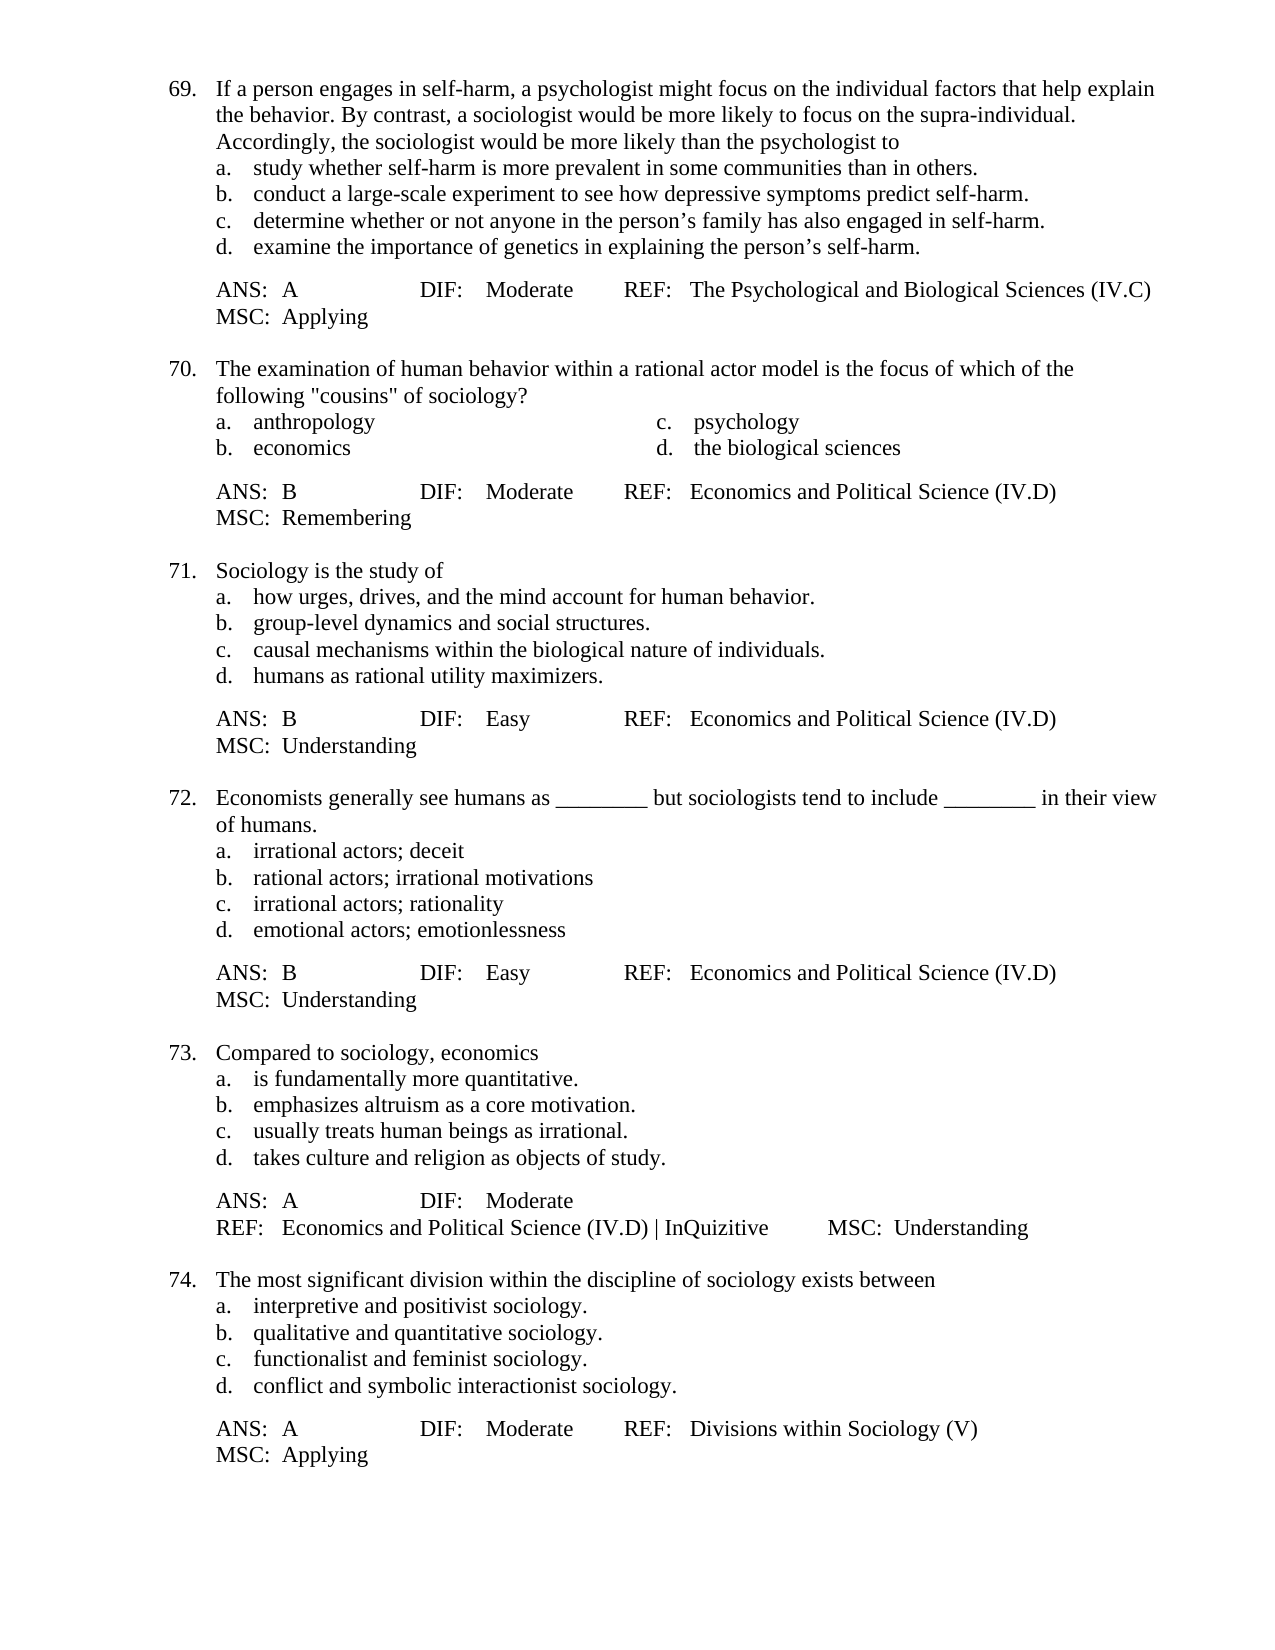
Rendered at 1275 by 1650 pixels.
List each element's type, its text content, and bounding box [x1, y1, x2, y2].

table_cell d. [211, 1372, 248, 1398]
table_cell group-level dynamics and social structures. [249, 610, 1092, 636]
table_header a. [211, 408, 248, 434]
table_cell c. [211, 636, 248, 662]
table_cell conflict and symbolic interactionist sociology. [249, 1372, 1092, 1398]
table_header c. [652, 408, 689, 434]
table_cell conduct a large-scale experiment to see how depressive symptoms predict self-harm. [249, 180, 1092, 207]
text MSC: Remembering [216, 504, 1162, 530]
text ANS: B DIF: Easy REF: Economics and Political Science (IV.D) [216, 959, 1162, 986]
table_cell humans as rational utility maximizers. [249, 662, 1092, 688]
table_cell d. [211, 916, 248, 943]
table_cell b. [211, 435, 248, 461]
table_cell b. [211, 610, 248, 636]
table_header a. [211, 154, 248, 180]
table_cell takes culture and religion as objects of study. [249, 1144, 1092, 1170]
text MSC: Applying [216, 303, 1162, 329]
text ANS: A DIF: Moderate REF: Divisions within Sociology (V) [216, 1415, 1162, 1441]
table_cell irrational actors; rationality [249, 890, 1092, 916]
table_cell d. [211, 233, 248, 259]
table_header study whether self-harm is more prevalent in some communities than in others. [249, 154, 1092, 180]
table_cell c. [211, 1345, 248, 1372]
text ANS: A DIF: Moderate REF: The Psychological and Biological Sciences (IV.C) [216, 276, 1162, 303]
text ANS: B DIF: Easy REF: Economics and Political Science (IV.D) [216, 705, 1162, 732]
text MSC: Understanding [216, 732, 1162, 758]
table_cell examine the importance of genetics in explaining the person’s self-harm. [249, 233, 1092, 259]
table_cell d. [652, 435, 689, 461]
table_header a. [211, 837, 248, 863]
table_cell usually treats human beings as irrational. [249, 1118, 1092, 1144]
text 73. Compared to sociology, economics [150, 1038, 1162, 1065]
table_header psychology [689, 408, 1092, 434]
table_cell b. [211, 1091, 248, 1118]
text 72. Economists generally see humans as ________ but sociologists tend to include ________ in their view of humans. [150, 784, 1162, 837]
text ANS: A DIF: Moderate [216, 1187, 1162, 1213]
table_cell causal mechanisms within the biological nature of individuals. [249, 636, 1092, 662]
table_cell d. [211, 662, 248, 688]
text ANS: B DIF: Moderate REF: Economics and Political Science (IV.D) [216, 478, 1162, 504]
table_cell emphasizes altruism as a core motivation. [249, 1091, 1092, 1118]
table_cell economics [249, 435, 652, 461]
table_header irrational actors; deceit [249, 837, 1092, 863]
table_header a. [211, 1293, 248, 1319]
text MSC: Applying [216, 1441, 1162, 1468]
text REF: Economics and Political Science (IV.D) | InQuizitive MSC: Understanding [216, 1213, 1162, 1240]
table_header interpretive and positivist sociology. [249, 1293, 1092, 1319]
text 71. Sociology is the study of [150, 557, 1162, 583]
table_header is fundamentally more quantitative. [249, 1065, 1092, 1091]
table_cell functionalist and feminist sociology. [249, 1345, 1092, 1372]
table_cell b. [211, 1319, 248, 1345]
table_cell c. [211, 207, 248, 233]
text 74. The most significant division within the discipline of sociology exists between [150, 1266, 1162, 1293]
table_cell emotional actors; emotionlessness [249, 916, 1092, 943]
table_cell c. [211, 890, 248, 916]
table_cell determine whether or not anyone in the person’s family has also engaged in self-harm. [249, 207, 1092, 233]
table_cell c. [211, 1118, 248, 1144]
table_header how urges, drives, and the mind account for human behavior. [249, 583, 1092, 609]
table_cell b. [211, 180, 248, 207]
table_header anthropology [249, 408, 652, 434]
table_cell d. [211, 1144, 248, 1170]
text 69. If a person engages in self-harm, a psychologist might focus on the individual factors that help explain the behavior. By contrast, a sociologist would be more likely to focus on the supra-individual. Accordingly, the sociologist would be more likely than the psychologist to [150, 75, 1162, 154]
table_cell rational actors; irrational motivations [249, 864, 1092, 890]
table_cell qualitative and quantitative sociology. [249, 1319, 1092, 1345]
table_header a. [211, 583, 248, 609]
table_cell the biological sciences [689, 435, 1092, 461]
table_header a. [211, 1065, 248, 1091]
table_cell b. [211, 864, 248, 890]
text 70. The examination of human behavior within a rational actor model is the focus of which of the following "cousins" of sociology? [150, 355, 1162, 408]
text MSC: Understanding [216, 986, 1162, 1012]
